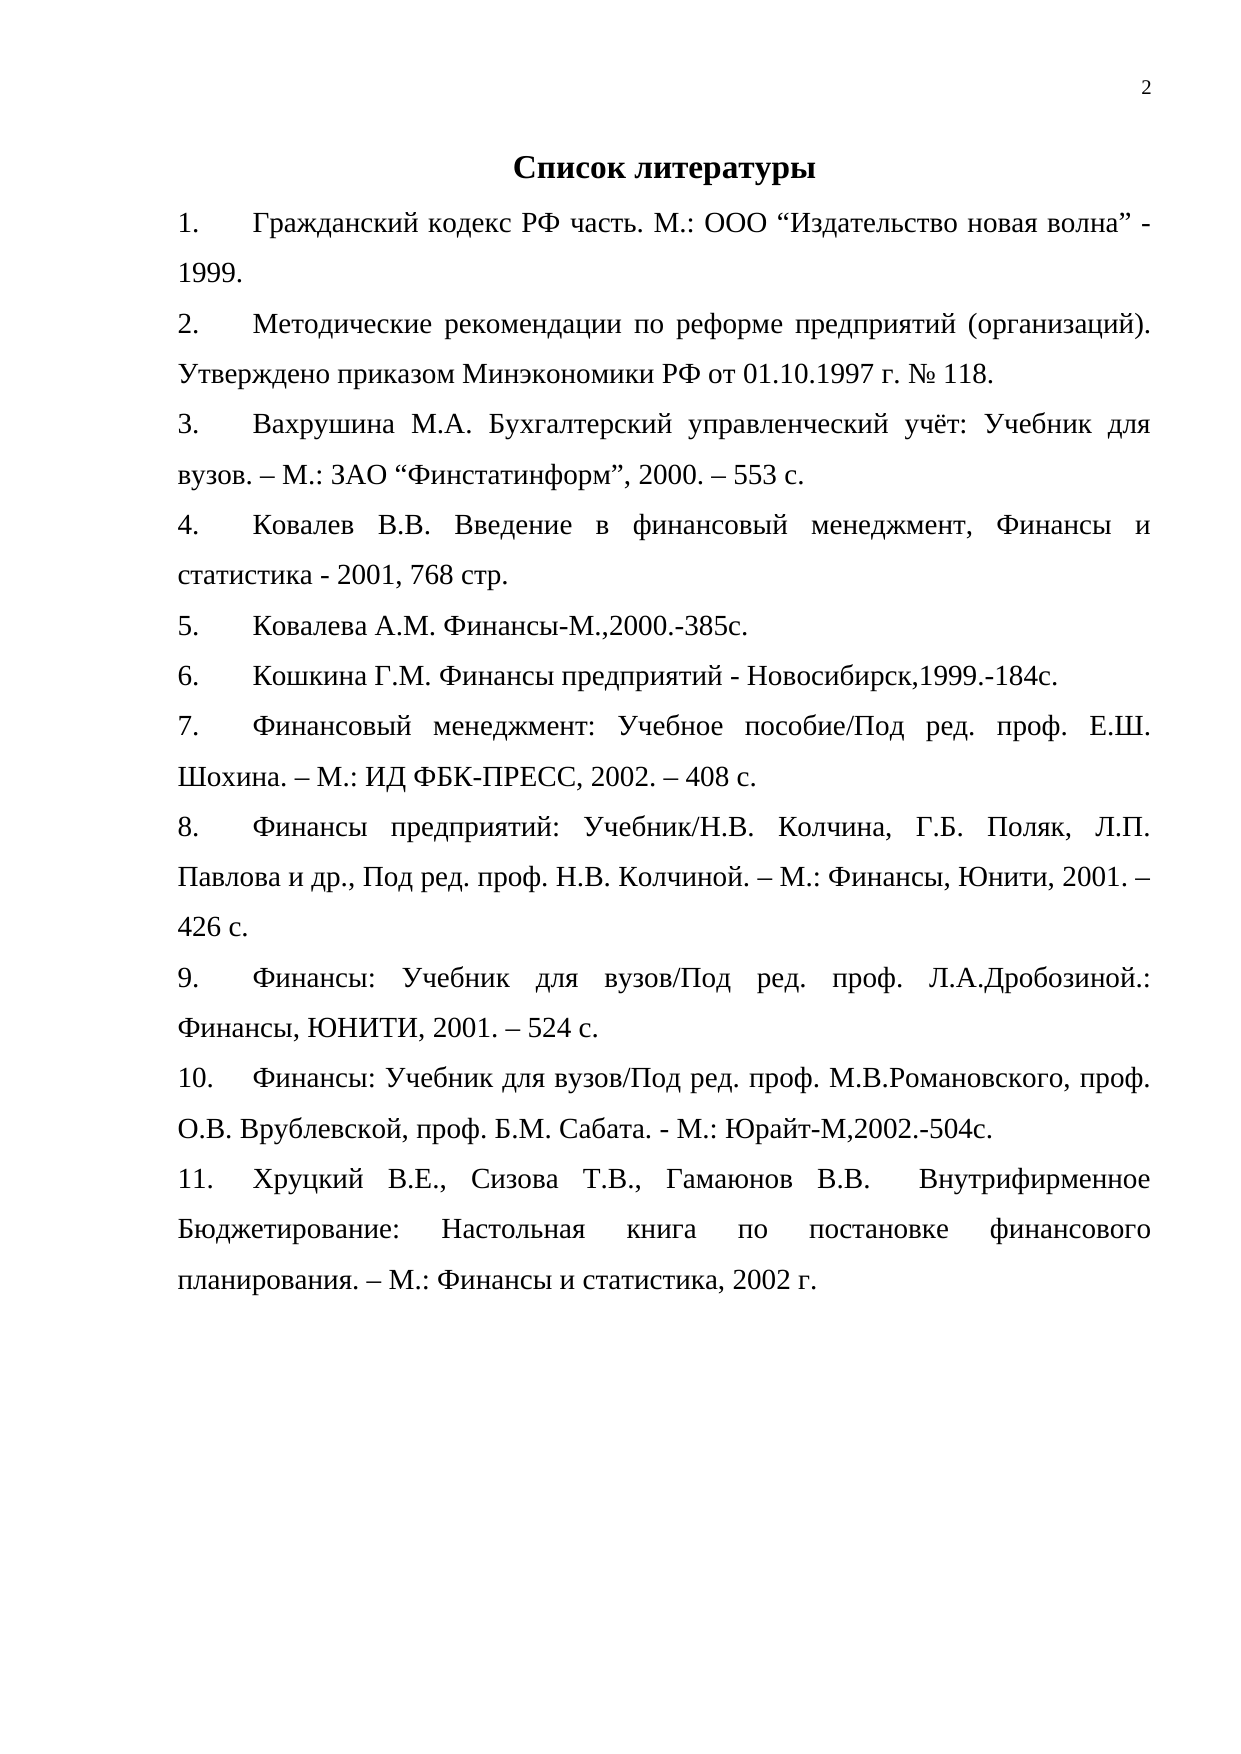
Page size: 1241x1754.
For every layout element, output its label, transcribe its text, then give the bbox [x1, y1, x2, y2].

list Методические рекомендации по реформе предприятий (организаций). Утверждено приказом Минэкономики РФ от 01.10.1997 г. № 118. [177, 306, 1152, 390]
list Финансы предприятий: Учебник/Н.В. Колчина, Г.Б. Поляк, Л.П. Павлова и др., Под ред. проф. Н.В. Колчиной. – М.: Финансы, Юнити, 2001. – 426 с. [177, 809, 1152, 943]
list Хруцкий В.Е., Сизова Т.В., Гамаюнов В.В. Внутрифирменное Бюджетирование: Настольная книга по постановке финансового планирования. – М.: Финансы и статистика, 2002 г. [177, 1161, 1152, 1295]
list Финансы: Учебник для вузов/Под ред. проф. Л.А.Дробозиной.: Финансы, ЮНИТИ, 2001. – 524 с. [177, 960, 1152, 1044]
list Кошкина Г.М. Финансы предприятий - Новосибирск,1999.-184с. [177, 658, 1152, 692]
list Ковалев В.В. Введение в финансовый менеджмент, Финансы и статистика - 2001, 768 стр. [177, 507, 1152, 591]
list Ковалева А.М. Финансы-М.,2000.-385с. [177, 608, 1152, 641]
list Гражданский кодекс РФ часть. М.: ООО “Издательство новая волна” - 1999. [177, 205, 1152, 289]
text Список литературы [177, 148, 1152, 186]
list Финансы: Учебник для вузов/Под ред. проф. М.В.Романовского, проф. О.В. Врублевской, проф. Б.М. Сабата. - М.: Юрайт-М,2002.-504с. [177, 1061, 1152, 1144]
list Финансовый менеджмент: Учебное пособие/Под ред. проф. Е.Ш. Шохина. – М.: ИД ФБК-ПРЕСС, 2002. – 408 с. [177, 708, 1152, 792]
list Вахрушина М.А. Бухгалтерский управленческий учёт: Учебник для вузов. – М.: ЗАО “Финстатинформ”, 2000. – 553 с. [177, 406, 1152, 490]
